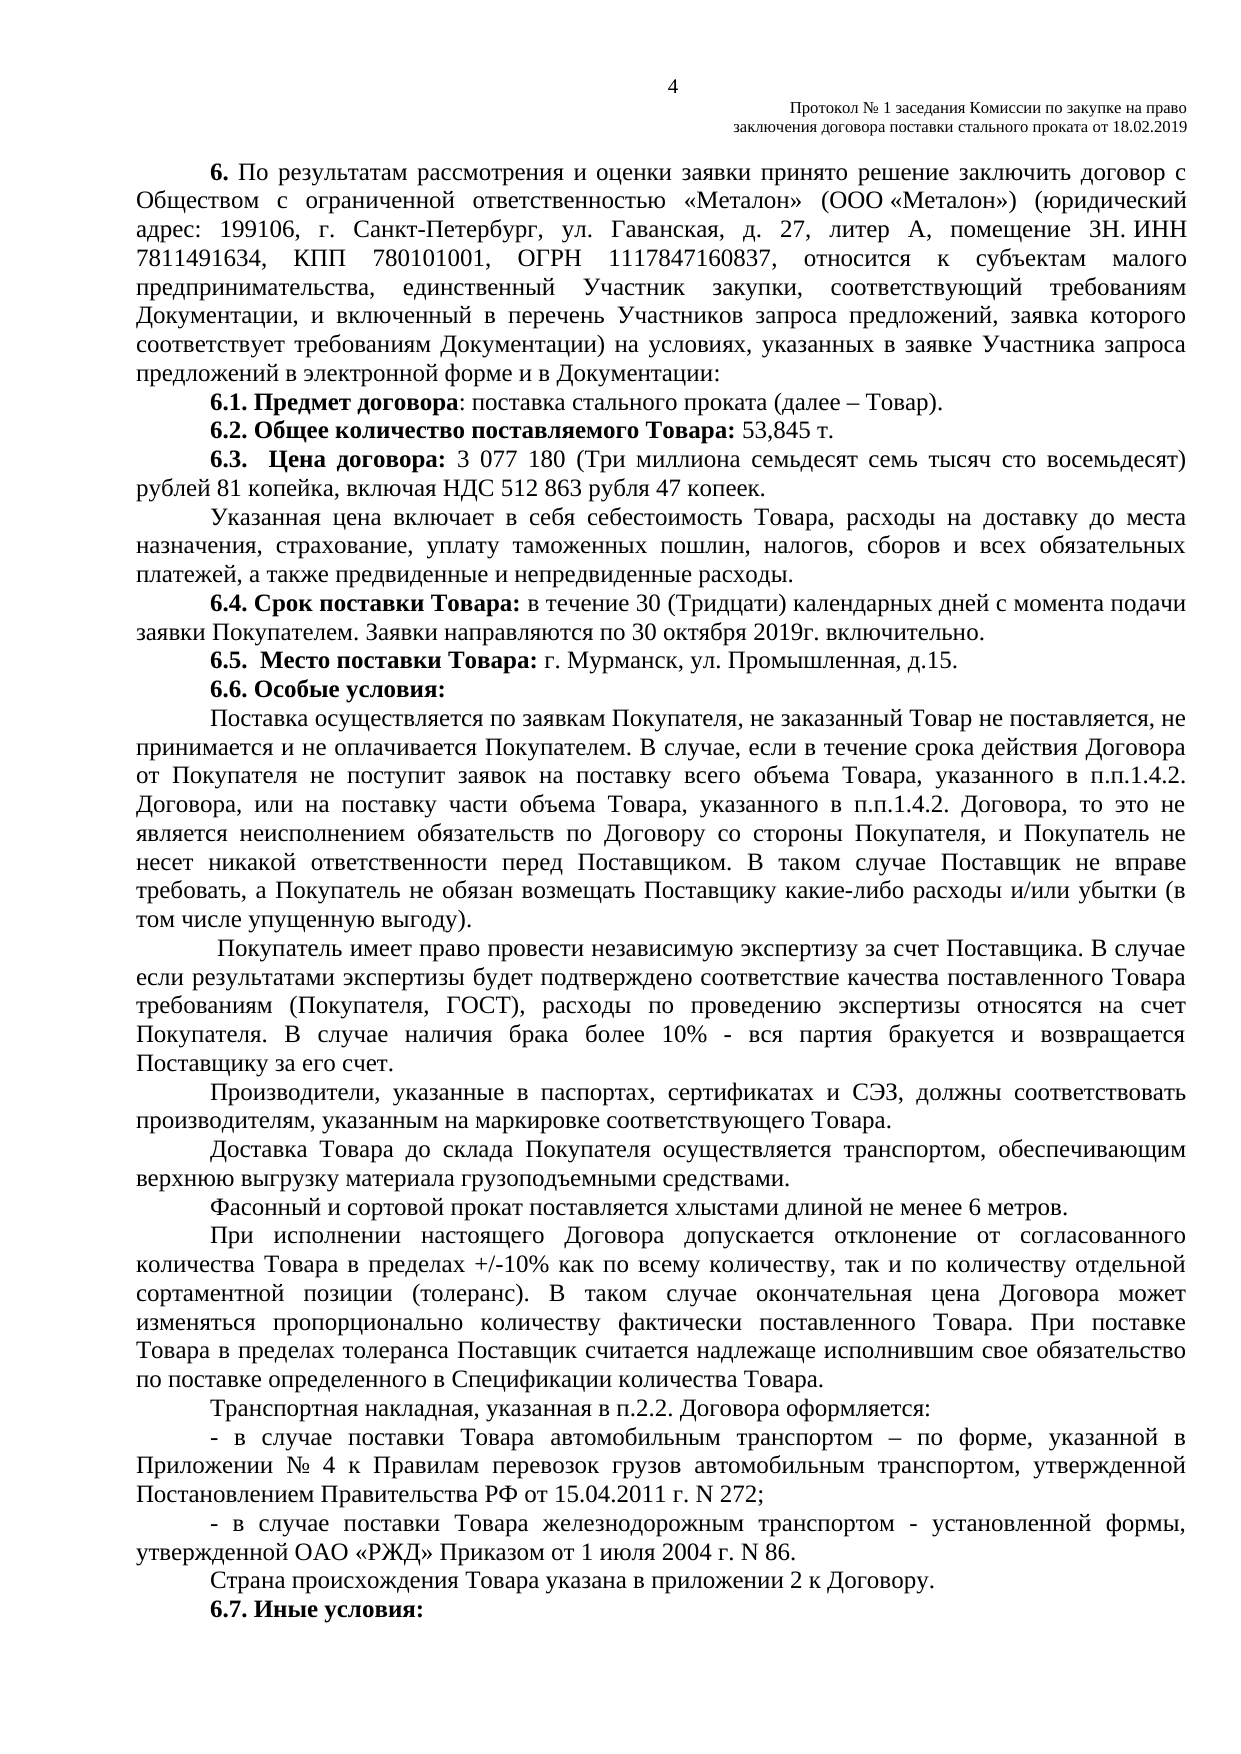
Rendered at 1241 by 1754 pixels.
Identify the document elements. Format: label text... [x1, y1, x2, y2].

text 6.2. Общее количество поставляемого Товара: 53,845 т. [136, 415, 1187, 444]
text 6. По результатам рассмотрения и оценки заявки принято решение заключить договор с Обществом с ограниченной ответственностью «Металон» (ООО «Металон») (юридический адрес: 199106, г. Санкт-Петербург, ул. Гаванская, д. 27, литер А, помещение 3Н. ИНН 7811491634, КПП 780101001, ОГРН 1117847160837, относится к субъектам малого предпринимательства, единственный Участник закупки, соответствующий требованиям Документации, и включенный в перечень Участников запроса предложений, заявка которого соответствует требованиям Документации) на условиях, указанных в заявке Участника запроса предложений в электронной форме и в Документации: [136, 157, 1187, 387]
text 6.1. Предмет договора: поставка стального проката (далее – Товар). [136, 387, 1187, 415]
text Поставка осуществляется по заявкам Покупателя, не заказанный Товар не поставляется, не принимается и не оплачивается Покупателем. В случае, если в течение срока действия Договора от Покупателя не поступит заявок на поставку всего объема Товара, указанного в п.п.1.4.2. Договора, или на поставку части объема Товара, указанного в п.п.1.4.2. Договора, то это не является неисполнением обязательств по Договору со стороны Покупателя, и Покупатель не несет никакой ответственности перед Поставщиком. В таком случае Поставщик не вправе требовать, а Покупатель не обязан возмещать Поставщику какие-либо расходы и/или убытки (в том числе упущенную выгоду). [136, 703, 1187, 933]
text - в случае поставки Товара автомобильным транспортом – по форме, указанной в Приложении № 4 к Правилам перевозок грузов автомобильным транспортом, утвержденной Постановлением Правительства РФ от 15.04.2011 г. N 272; [136, 1422, 1187, 1508]
text Транспортная накладная, указанная в п.2.2. Договора оформляется: [136, 1393, 1187, 1422]
text 6.3. Цена договора: 3 077 180 (Три миллиона семьдесят семь тысяч сто восемьдесят) рублей 81 копейка, включая НДС 512 863 рубля 47 копеек. [136, 444, 1187, 502]
text 6.4. Срок поставки Товара: в течение 30 (Тридцати) календарных дней с момента подачи заявки Покупателем. Заявки направляются по 30 октября 2019г. включительно. [136, 588, 1187, 645]
text Указанная цена включает в себя себестоимость Товара, расходы на доставку до места назначения, страхование, уплату таможенных пошлин, налогов, сборов и всех обязательных платежей, а также предвиденные и непредвиденные расходы. [136, 502, 1187, 588]
text Страна происхождения Товара указана в приложении 2 к Договору. [136, 1565, 1187, 1594]
text Покупатель имеет право провести независимую экспертизу за счет Поставщика. В случае если результатами экспертизы будет подтверждено соответствие качества поставленного Товара требованиям (Покупателя, ГОСТ), расходы по проведению экспертизы относятся на счет Покупателя. В случае наличия брака более 10% - вся партия бракуется и возвращается Поставщику за его счет. [136, 933, 1187, 1077]
text Доставка Товара до склада Покупателя осуществляется транспортом, обеспечивающим верхнюю выгрузку материала грузоподъемными средствами. [136, 1134, 1187, 1192]
text 6.5. Место поставки Товара: г. Мурманск, ул. Промышленная, д.15. [136, 645, 1187, 674]
text - в случае поставки Товара железнодорожным транспортом - установленной формы, утвержденной ОАО «РЖД» Приказом от 1 июля 2004 г. N 86. [136, 1508, 1187, 1565]
text Производители, указанные в паспортах, сертификатах и СЭЗ, должны соответствовать производителям, указанным на маркировке соответствующего Товара. [136, 1077, 1187, 1134]
text Фасонный и сортовой прокат поставляется хлыстами длиной не менее 6 метров. [136, 1192, 1187, 1220]
text При исполнении настоящего Договора допускается отклонение от согласованного количества Товара в пределах +/-10% как по всему количеству, так и по количеству отдельной сортаментной позиции (толеранс). В таком случае окончательная цена Договора может изменяться пропорционально количеству фактически поставленного Товара. При поставке Товара в пределах толеранса Поставщик считается надлежаще исполнившим свое обязательство по поставке определенного в Спецификации количества Товара. [136, 1220, 1187, 1393]
text 6.6. Особые условия: [136, 674, 1187, 703]
text 6.7. Иные условия: [136, 1594, 1187, 1623]
